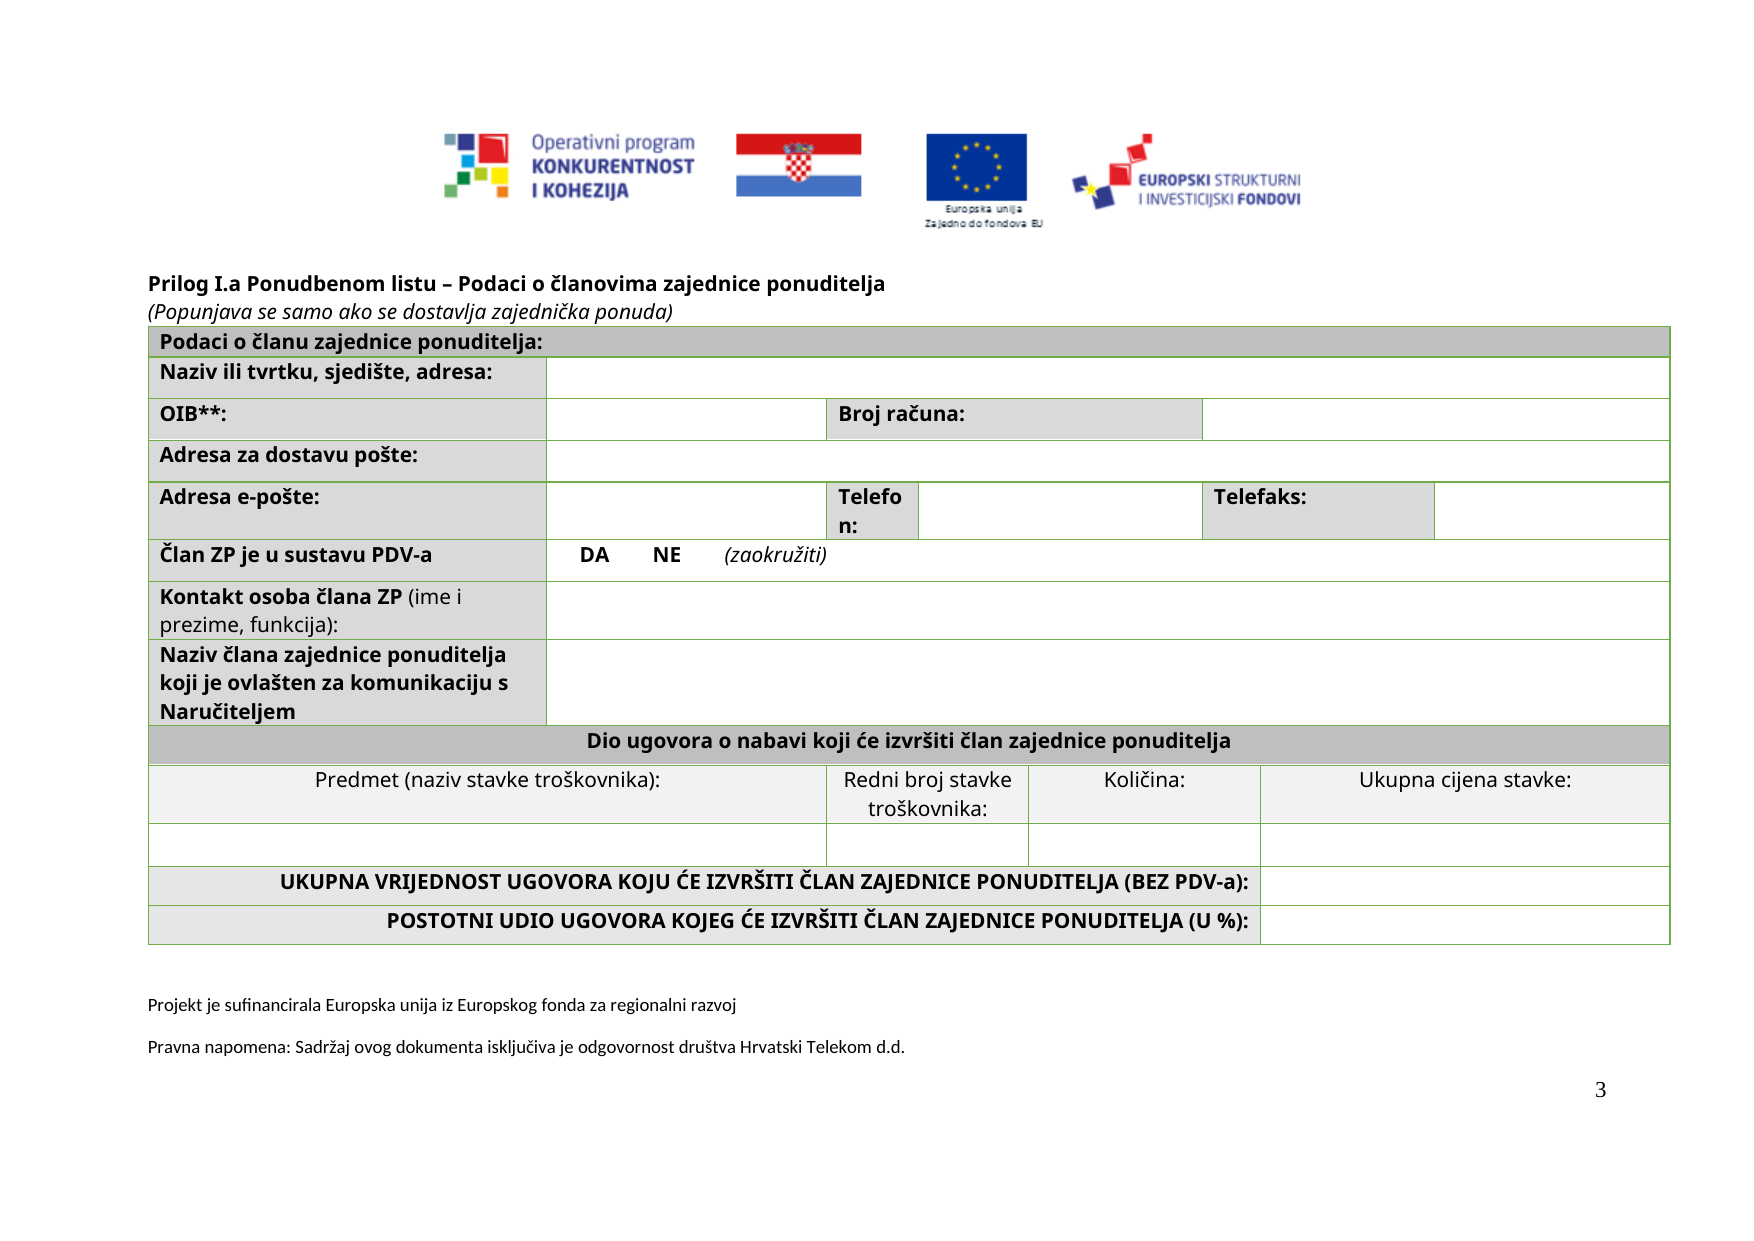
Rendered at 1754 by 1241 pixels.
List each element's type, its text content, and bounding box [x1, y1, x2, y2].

table_header Podaci o članu zajednice ponuditelja: [149, 327, 1669, 356]
table_cell [547, 358, 1669, 398]
text (Popunjava se samo ako se dostavlja zajednička ponuda) [148, 297, 1606, 326]
table_cell Naziv ili tvrtku, sjedište, adresa: [149, 358, 546, 398]
table_cell [1261, 906, 1669, 944]
table_cell POSTOTNI UDIO UGOVORA KOJEG ĆE IZVRŠITI ČLAN ZAJEDNICE PONUDITELJA (U %): [149, 906, 1260, 944]
table_cell [1029, 824, 1260, 866]
table_cell Predmet (naziv stavke troškovnika): [149, 766, 826, 822]
table_cell [547, 640, 1669, 725]
table_cell Telefaks: [1203, 483, 1434, 539]
table_cell [547, 483, 826, 539]
table_cell [1435, 483, 1669, 539]
table_cell [919, 483, 1202, 539]
table_cell Telefon: [827, 483, 918, 539]
table_cell Dio ugovora o nabavi koji će izvršiti član zajednice ponuditelja [149, 726, 1669, 764]
table_cell Ukupna cijena stavke: [1261, 766, 1669, 822]
table_cell Naziv člana zajednice ponuditelja koji je ovlašten za komunikaciju s Naručiteljem [149, 640, 546, 725]
table_cell [149, 824, 826, 866]
table_cell UKUPNA VRIJEDNOST UGOVORA KOJU ĆE IZVRŠITI ČLAN ZAJEDNICE PONUDITELJA (BEZ PDV-a): [149, 867, 1260, 905]
table_cell [547, 399, 826, 439]
table_cell [547, 582, 1669, 639]
table_cell [827, 824, 1028, 866]
table_cell Član ZP je u sustavu PDV-a [149, 540, 546, 581]
table_cell DA NE (zaokružiti) [547, 540, 1669, 581]
table_cell Broj računa: [827, 399, 1202, 439]
table_cell [1203, 399, 1669, 439]
table_cell [1261, 867, 1669, 905]
text Prilog I.a Ponudbenom listu – Podaci o članovima zajednice ponuditelja [148, 269, 1606, 297]
table_cell Adresa za dostavu pošte: [149, 441, 546, 481]
table_cell Kontakt osoba člana ZP (ime i prezime, funkcija): [149, 582, 546, 639]
table_cell Redni broj stavke troškovnika: [827, 766, 1028, 822]
table_cell Količina: [1029, 766, 1260, 822]
table_cell [1261, 824, 1669, 866]
table_cell Adresa e-pošte: [149, 483, 546, 539]
table_cell [547, 441, 1669, 481]
table_cell OIB**: [149, 399, 546, 439]
